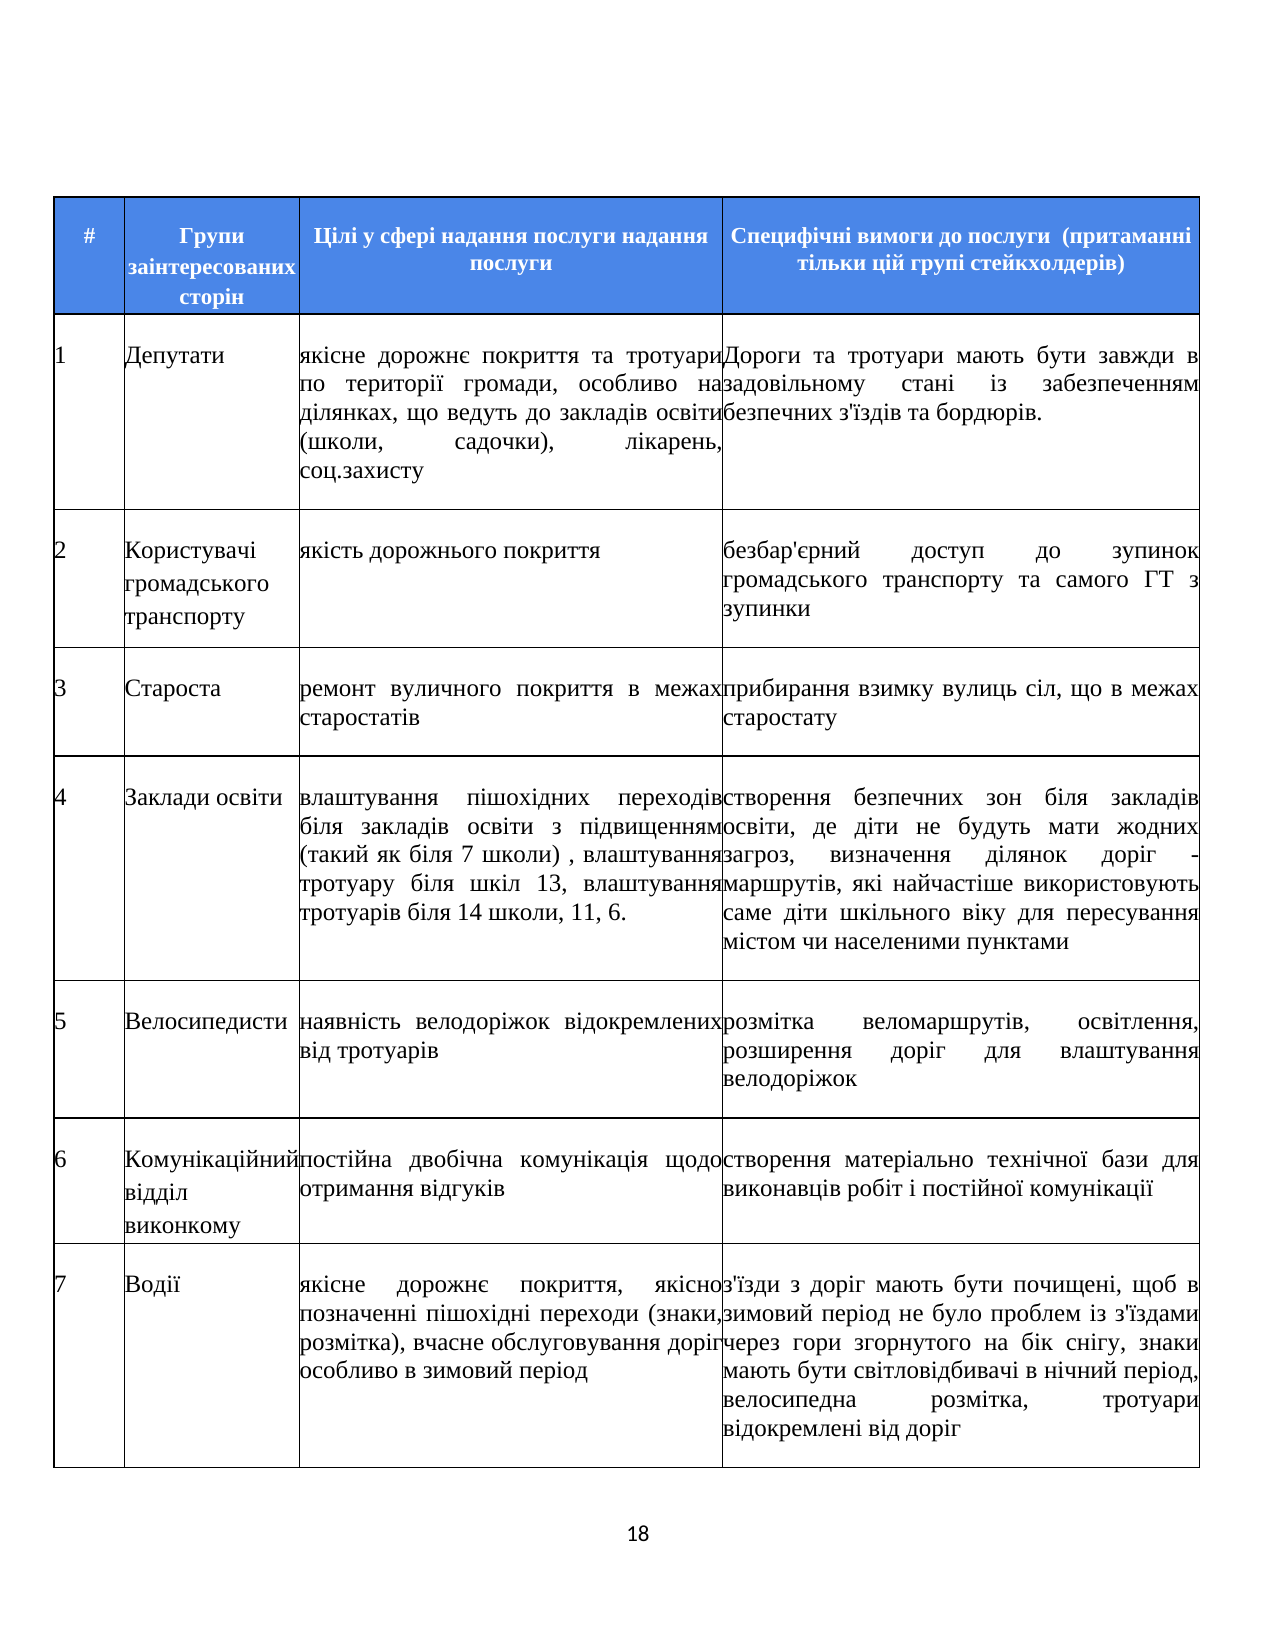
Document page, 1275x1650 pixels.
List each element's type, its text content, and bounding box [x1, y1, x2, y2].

table_header Групи заінтересованих сторін [125, 198, 299, 313]
table_cell 6 [55, 1119, 124, 1242]
table_cell наявність велодоріжок відокремлених від тротуарів [300, 981, 722, 1117]
table_cell Дороги та тротуари мають бути завжди в задовільному стані із забезпеченням безпечних з'їздів та бордюрів. [723, 315, 1199, 508]
table_cell Депутати [125, 315, 299, 508]
table_cell Велосипедисти [125, 981, 299, 1117]
table_cell з'їзди з доріг мають бути почищені, щоб в зимовий період не було проблем із з'їздами через гори згорнутого на бік снігу, знаки мають бути світловідбивачі в нічний період, велосипедна розмітка, тротуари відокремлені від доріг [723, 1244, 1199, 1467]
table_cell 1 [55, 315, 124, 508]
table_cell якість дорожнього покриття [300, 510, 722, 646]
table_header # [55, 198, 124, 313]
table_cell 3 [55, 648, 124, 755]
table_cell безбар'єрний доступ до зупинок громадського транспорту та самого ГТ з зупинки [723, 510, 1199, 646]
table_header Цілі у сфері надання послуги надання послуги [300, 198, 722, 313]
table_cell Користувачі громадського транспорту [125, 510, 299, 646]
table_cell Заклади освіти [125, 757, 299, 979]
table_cell 2 [55, 510, 124, 646]
table_cell створення матеріально технічної бази для виконавців робіт і постійної комунікації [723, 1119, 1199, 1242]
table_cell влаштування пішохідних переходів біля закладів освіти з підвищенням (такий як біля 7 школи) , влаштування тротуару біля шкіл 13, влаштування тротуарів біля 14 школи, 11, 6. [300, 757, 722, 979]
table_cell ремонт вуличного покриття в межах старостатів [300, 648, 722, 755]
table_cell Староста [125, 648, 299, 755]
table_cell 5 [55, 981, 124, 1117]
table_cell 4 [55, 757, 124, 979]
table_cell розмітка веломаршрутів, освітлення, розширення доріг для влаштування велодоріжок [723, 981, 1199, 1117]
table_cell прибирання взимку вулиць сіл, що в межах старостату [723, 648, 1199, 755]
table_cell створення безпечних зон біля закладів освіти, де діти не будуть мати жодних загроз, визначення ділянок доріг - маршрутів, які найчастіше використовують саме діти шкільного віку для пересування містом чи населеними пунктами [723, 757, 1199, 979]
table_cell якісне дорожнє покриття та тротуари по території громади, особливо на ділянках, що ведуть до закладів освіти (школи, садочки), лікарень, соц.захисту [300, 315, 722, 508]
table_header Специфічні вимоги до послуги (притаманні тільки цій групі стейкхолдерів) [723, 198, 1199, 313]
table_cell якісне дорожнє покриття, якісно позначенні пішохідні переходи (знаки, розмітка), вчасне обслуговування доріг особливо в зимовий період [300, 1244, 722, 1467]
table_cell Водії [125, 1244, 299, 1467]
table_cell Комунікаційний відділ виконкому [125, 1119, 299, 1242]
table_cell 7 [55, 1244, 124, 1467]
table_cell постійна двобічна комунікація щодо отримання відгуків [300, 1119, 722, 1242]
